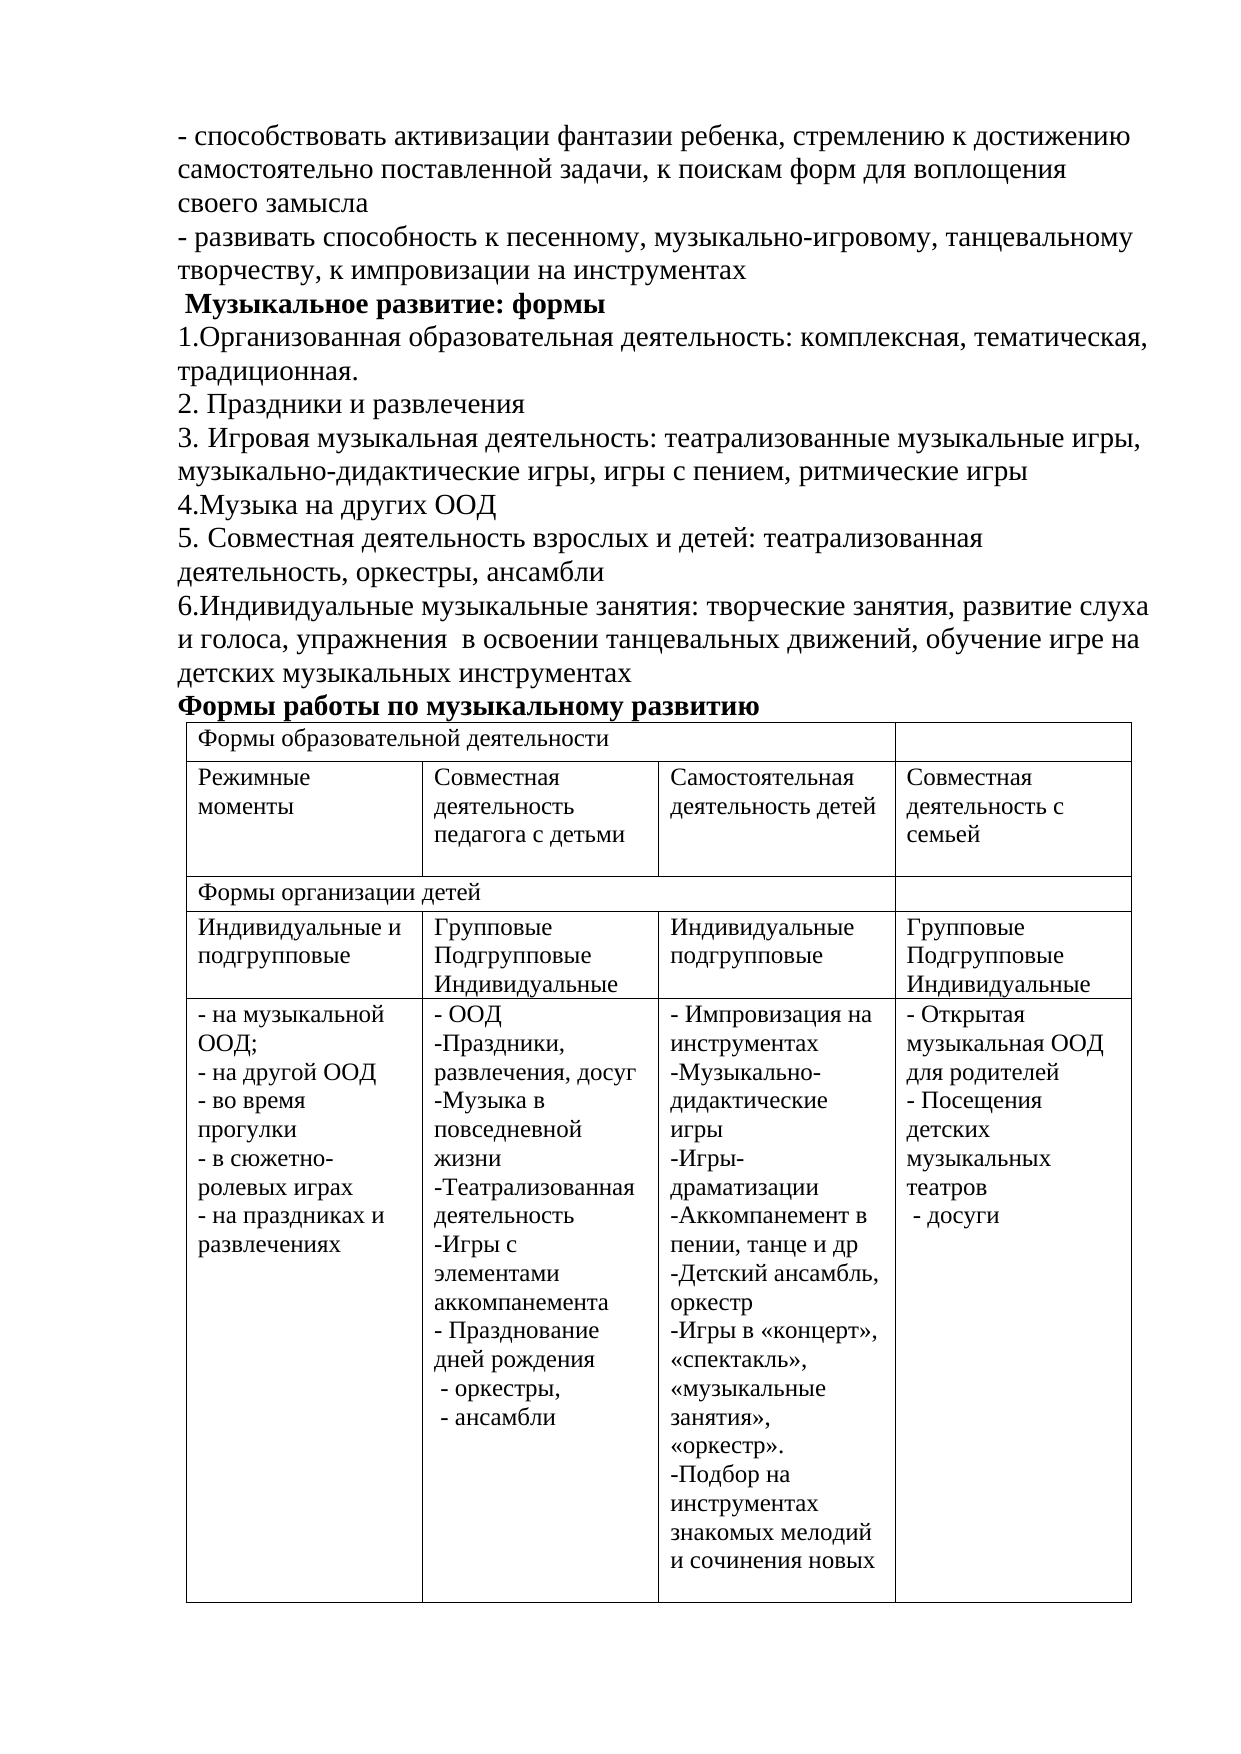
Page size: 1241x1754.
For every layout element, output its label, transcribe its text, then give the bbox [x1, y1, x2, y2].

table_cell [896, 877, 1131, 911]
table_header [896, 723, 1131, 761]
text 2. Праздники и развлечения [177, 386, 1152, 420]
table_header Формы образовательной деятельности [187, 723, 895, 761]
text Формы работы по музыкальному развитию [177, 688, 1152, 722]
table_cell Групповые Подгрупповые Индивидуальные [896, 912, 1131, 998]
table_cell Режимные моменты [187, 762, 422, 876]
text 5. Совместная деятельность взрослых и детей: театрализованная деятельность, оркестры, ансамбли [177, 521, 1152, 588]
table_cell Групповые Подгрупповые Индивидуальные [423, 912, 658, 998]
table_cell Формы организации детей [187, 877, 895, 911]
table_cell Совместная деятельность педагога с детьми [423, 762, 658, 876]
text 1.Организованная образовательная деятельность: комплексная, тематическая, традиционная. [177, 319, 1152, 386]
text - способствовать активизации фантазии ребенка, стремлению к достижению самостоятельно поставленной задачи, к поискам форм для воплощения своего замысла [177, 118, 1152, 219]
table_cell Совместная деятельность с семьей [896, 762, 1131, 876]
table_cell - ООД -Праздники, развлечения, досуг -Музыка в повседневной жизни -Театрализованная деятельность -Игры с элементами аккомпанемента - Празднование дней рождения - оркестры, - ансамбли [423, 999, 658, 1602]
text - развивать способность к песенному, музыкально-игровому, танцевальному творчеству, к импровизации на инструментах [177, 219, 1152, 286]
table_cell Индивидуальные и подгрупповые [187, 912, 422, 998]
text 4.Музыка на других ООД [177, 487, 1152, 521]
table_cell Самостоятельная деятельность детей [659, 762, 895, 876]
table_cell - на музыкальной ООД; - на другой ООД - во время прогулки - в сюжетно-ролевых играх - на праздниках и развлечениях [187, 999, 422, 1602]
table_cell Индивидуальные подгрупповые [659, 912, 895, 998]
text 6.Индивидуальные музыкальные занятия: творческие занятия, развитие слуха и голоса, упражнения в освоении танцевальных движений, обучение игре на детских музыкальных инструментах [177, 588, 1152, 688]
text 3. Игровая музыкальная деятельность: театрализованные музыкальные игры, музыкально-дидактические игры, игры с пением, ритмические игры [177, 420, 1152, 487]
text Музыкальное развитие: формы [177, 286, 1152, 319]
table_cell - Импровизация на инструментах -Музыкально-дидактические игры -Игры-драматизации -Аккомпанемент в пении, танце и др -Детский ансамбль, оркестр -Игры в «концерт», «спектакль», «музыкальные занятия», «оркестр». -Подбор на инструментах знакомых мелодий и сочинения новых [659, 999, 895, 1602]
table_cell - Открытая музыкальная ООД для родителей - Посещения детских музыкальных театров - досуги [896, 999, 1131, 1602]
